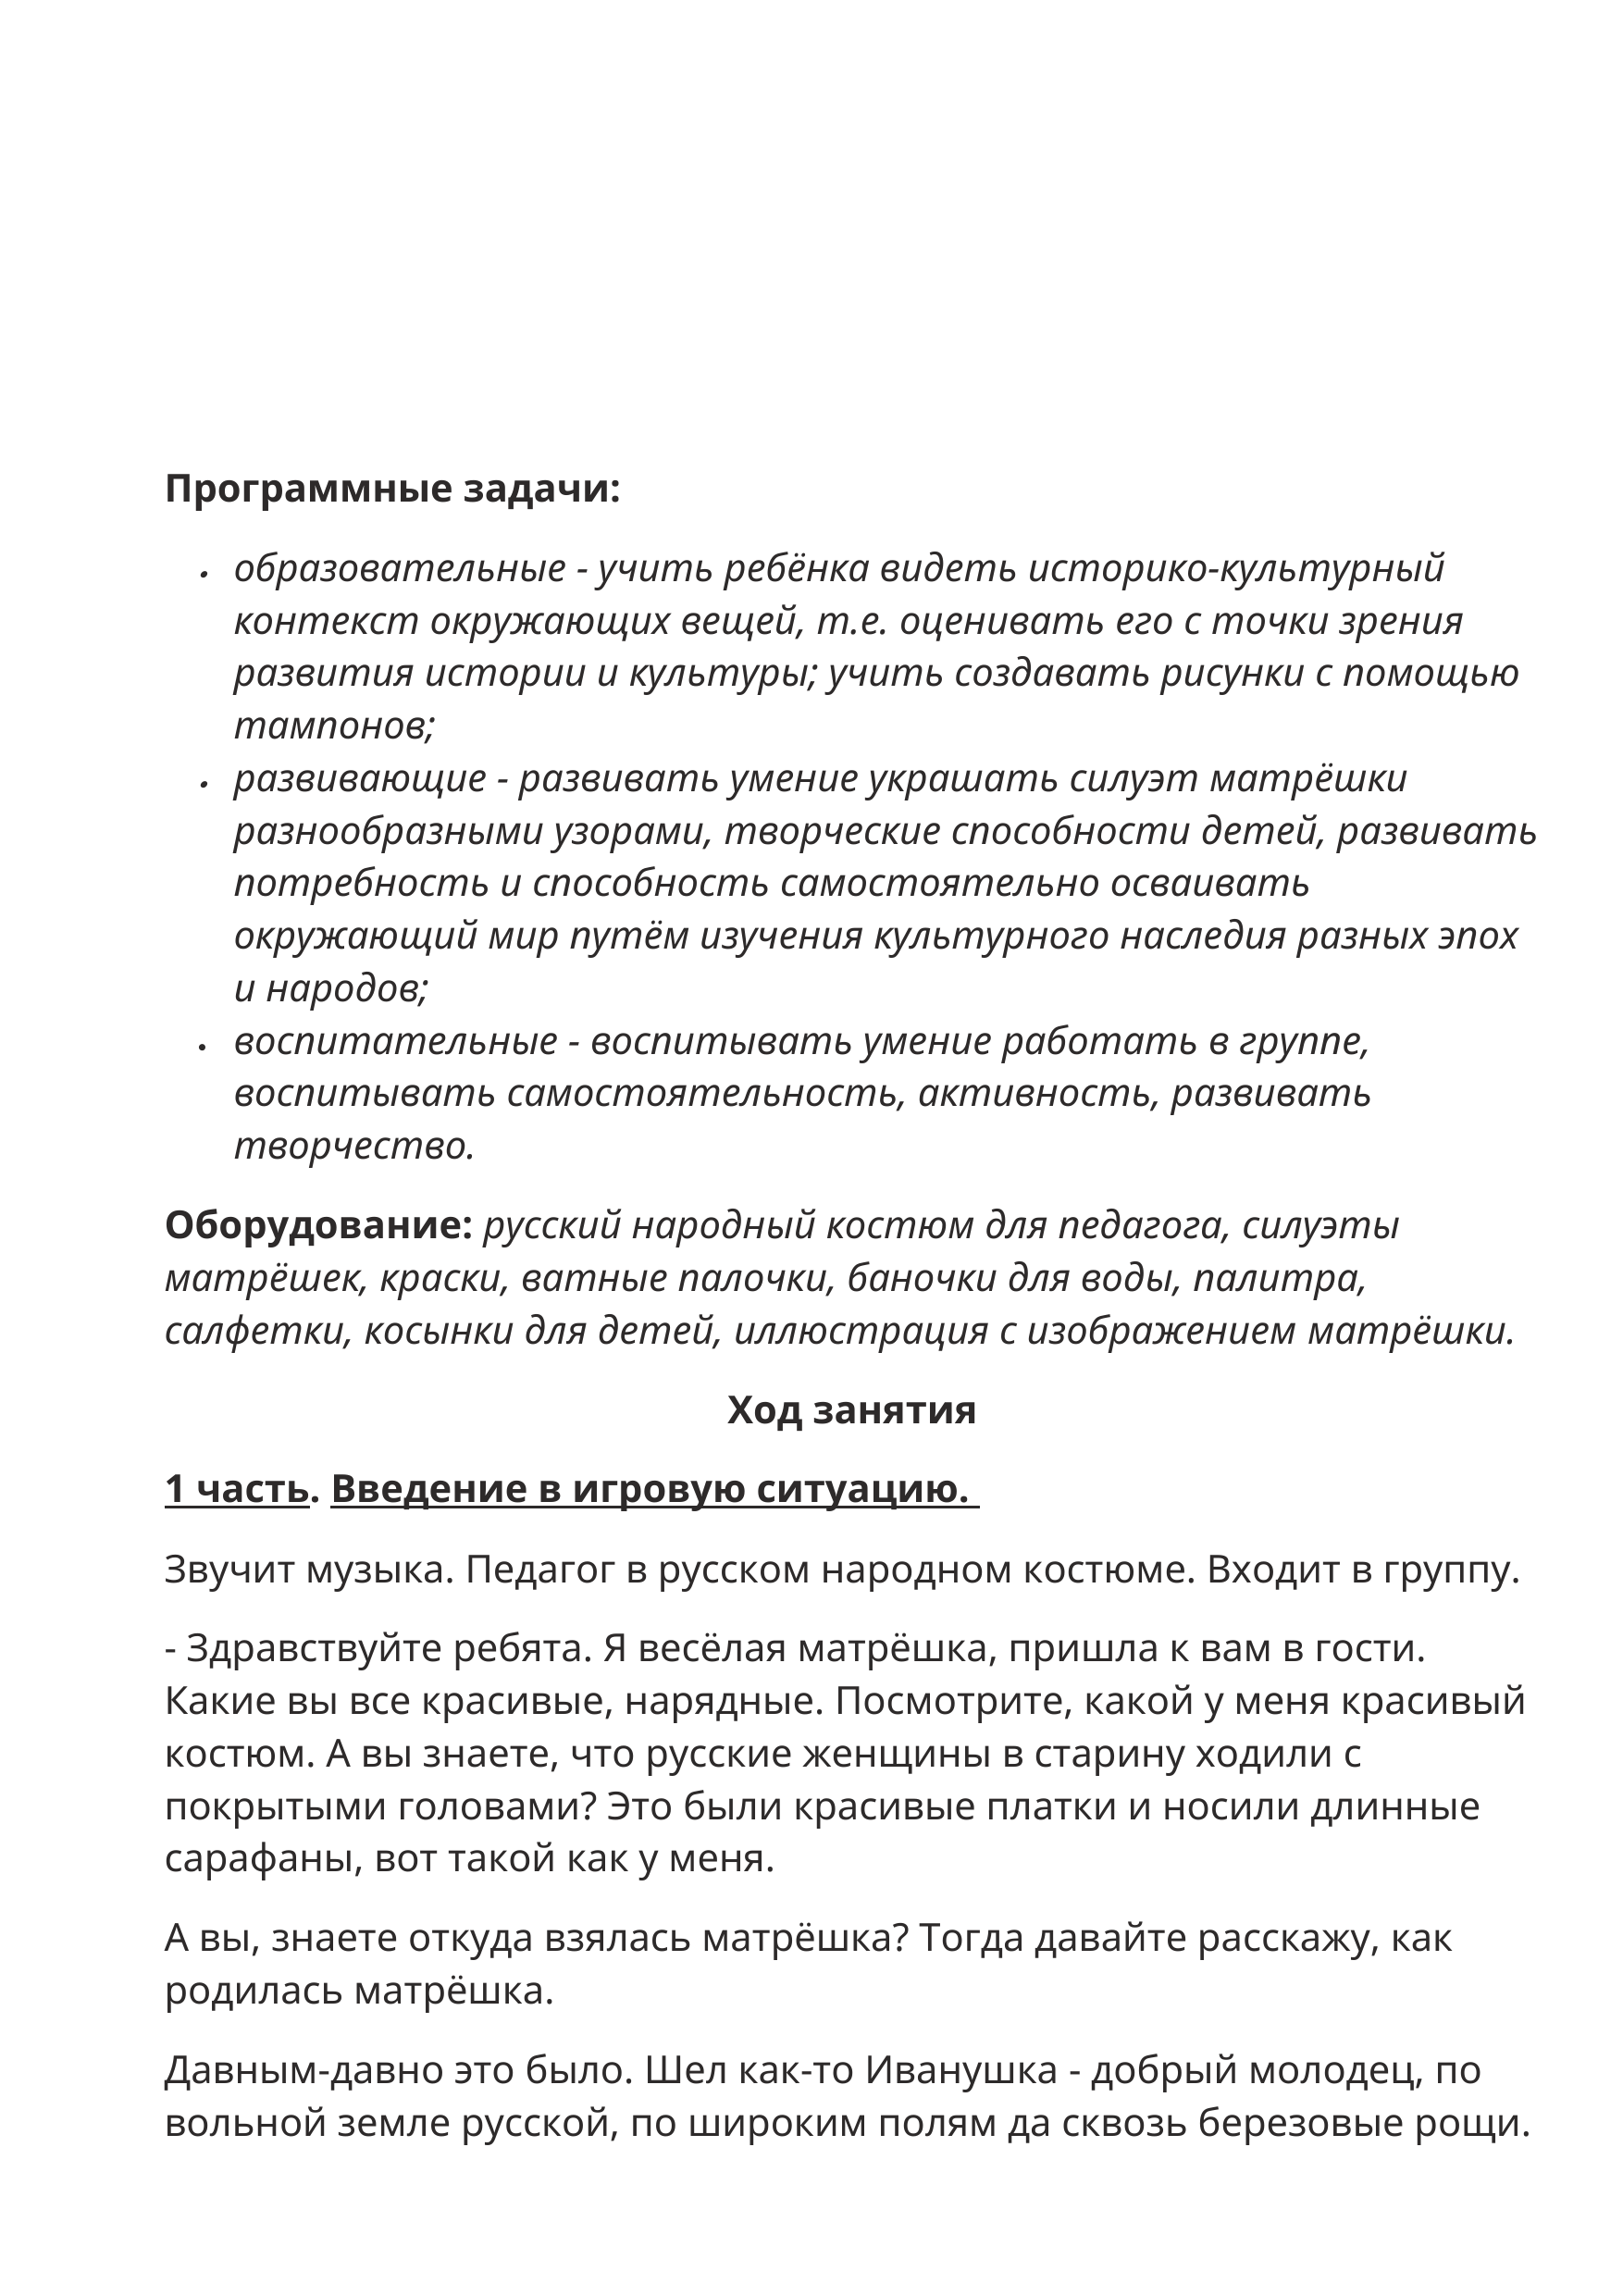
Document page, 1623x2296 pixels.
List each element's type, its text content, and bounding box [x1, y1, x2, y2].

list образовательные - учить ребёнка видеть историко-культурный контекст окружающих вещей, т.е. оценивать его с точки зрения развития истории и культуры; учить создавать рисунки с помощью тампонов; [199, 540, 1541, 751]
text Звучит музыка. Педагог в русском народном костюме. Входит в группу. [164, 1541, 1541, 1594]
text А вы, знаете откуда взялась матрёшка? Тогда давайте расскажу, как родилась матрёшка. [164, 1910, 1541, 2016]
text - Здравствуйте ребята. Я весёлая матрёшка, пришла к вам в гости. Какие вы все красивые, нарядные. Посмотрите, какой у меня красивый костюм. А вы знаете, что русские женщины в старину ходили с покрытыми головами? Это были красивые платки и носили длинные сарафаны, вот такой как у меня. [164, 1620, 1541, 1883]
list развивающие - развивать умение украшать силуэт матрёшки разнообразными узорами, творческие способности детей, развивать потребность и способность самостоятельно осваивать окружающий мир путём изучения культурного наследия разных эпох и народов; [199, 751, 1541, 1012]
text Оборудование: русский народный костюм для педагога, силуэты матрёшек, краски, ватные палочки, баночки для воды, палитра, салфетки, косынки для детей, иллюстрация с изображением матрёшки. [164, 1198, 1541, 1355]
text 1 часть. Введение в игровую ситуацию. [164, 1461, 1541, 1514]
text Программные задачи: [164, 461, 1541, 513]
text Ход занятия [164, 1382, 1541, 1434]
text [164, 2042, 1541, 2148]
list воспитательные - воспитывать умение работать в группе, воспитывать самостоятельность, активность, развивать творчество. [199, 1012, 1541, 1171]
